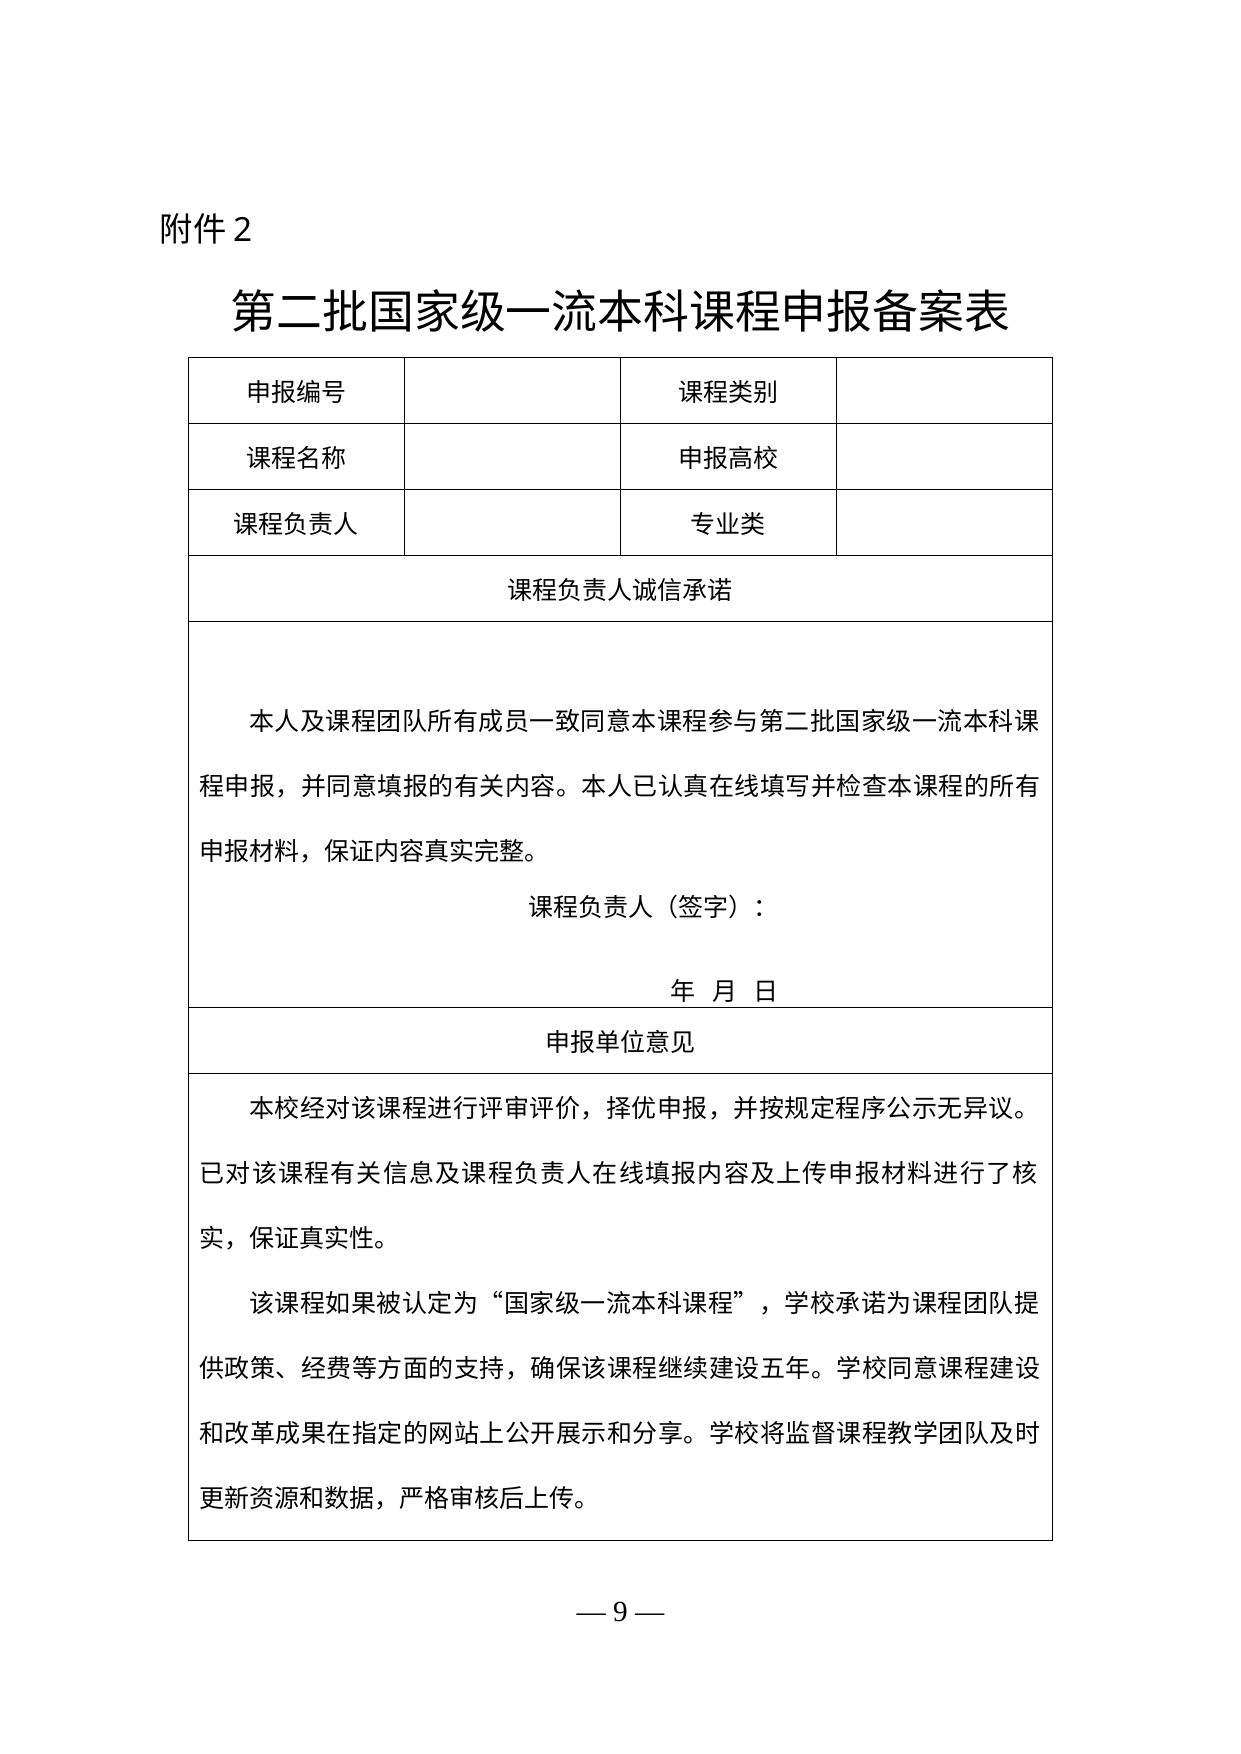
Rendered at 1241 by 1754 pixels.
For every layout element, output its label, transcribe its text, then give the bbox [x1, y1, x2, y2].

text 第二批国家级一流本科课程申报备案表 [159, 259, 1081, 357]
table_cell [189, 1074, 1052, 1540]
table_cell 申报高校 [621, 424, 836, 489]
table_cell 本人及课程团队所有成员一致同意本课程参与第二批国家级一流本科课程申报，并同意填报的有关内容。本人已认真在线填写并检查本课程的所有申报材料，保证内容真实完整。 课程负责人（签字）： 年 月 日 [189, 622, 1052, 1007]
text 附件2 [159, 194, 1081, 259]
table_header [405, 358, 620, 423]
table_cell [837, 424, 1052, 489]
table_cell 课程名称 [189, 424, 404, 489]
table_header 申报编号 [189, 358, 404, 423]
table_cell [405, 424, 620, 489]
table_header [837, 358, 1052, 423]
table_cell [405, 490, 620, 555]
table_cell 课程负责人 [189, 490, 404, 555]
table_cell 申报单位意见 [189, 1008, 1052, 1073]
table_cell [837, 490, 1052, 555]
table_cell 课程负责人诚信承诺 [189, 556, 1052, 621]
table_header 课程类别 [621, 358, 836, 423]
table_cell 专业类 [621, 490, 836, 555]
